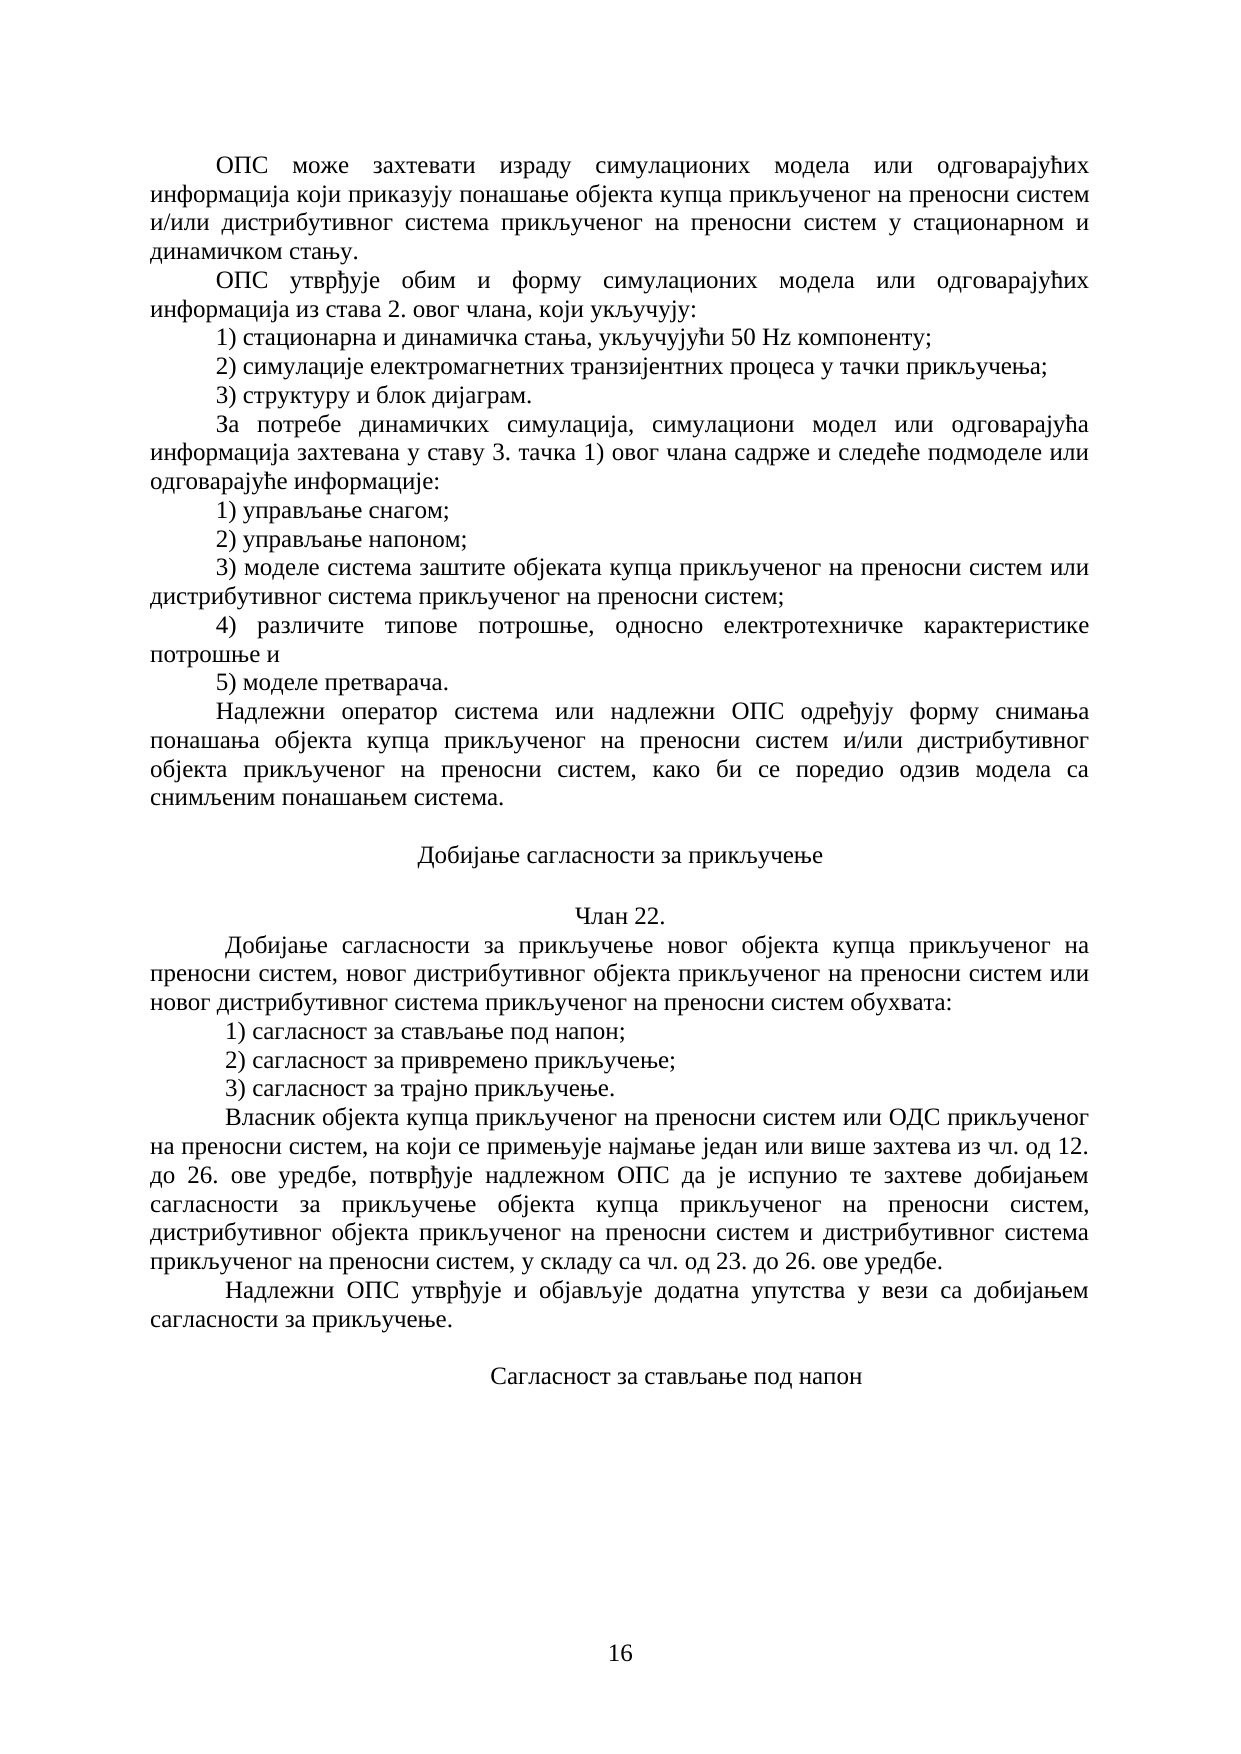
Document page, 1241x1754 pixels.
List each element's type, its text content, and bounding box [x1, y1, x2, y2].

text 4) различите типове потрошње, односно електротехничке карактеристике потрошње и [150, 610, 1090, 667]
list Власник објекта купца прикљученог на преносни систем или ОДС прикљученог на преносни систем, на који се примењује најмање један или више захтева из чл. од 12. до 26. ове уредбе, потврђује надлежном ОПС да је испунио те захтеве добијањем сагласности за прикључење објекта купца прикљученог на преносни систем, дистрибутивног објекта прикљученог на преносни систем и дистрибутивног система прикљученог на преносни систем, у складу са чл. од 23. до 26. ове уредбе. [150, 1102, 1090, 1275]
text 3) структуру и блок дијаграм. [150, 380, 1090, 409]
text 1) управљање снагом; [150, 495, 1090, 524]
list Надлежни ОПС утврђује и објављује додатна упутства у вези са добијањем сагласности за прикључење. [150, 1275, 1090, 1332]
list Добијање сагласности за прикључење новог објекта купца прикљученог на преносни систем, новог дистрибутивног објекта прикљученог на преносни систем или новог дистрибутивног система прикљученог на преносни систем обухвата: [150, 930, 1090, 1016]
text 5) моделе претварача. [150, 667, 1090, 696]
text Надлежни оператор система или надлежни ОПС одређују форму снимања понашања објекта купца прикљученог на преносни систем и/или дистрибутивног објекта прикљученог на преносни систем, како би се поредио одзив модела са снимљеним понашањем система. [150, 696, 1090, 811]
text 3) моделе система заштите објекaтa купца прикљученог на преносни систем или дистрибутивног система прикљученог на преносни систем; [150, 552, 1090, 610]
text ОПС утврђује oбим и форму симулационих модела или одговарајућих информација из става 2. овог члана, који укључују: [150, 265, 1090, 322]
text ОПС може захтевати израду симулационих модела или одговарајућих информација који приказују понашање објекта купца прикљученог на преносни систем и/или дистрибутивног система прикљученог на преносни систем у стационарном и динамичком стању. [150, 150, 1090, 265]
text Добијање сагласности за прикључење [150, 840, 1090, 869]
text 3) сагласност за трајно прикључење. [150, 1073, 1090, 1102]
text Сагласност за стављање под напон [262, 1361, 1090, 1390]
text 2) симулације електромагнетних транзијентних процеса у тачки прикључења; [150, 351, 1090, 380]
text 2) сагласност за привремено прикључење; [150, 1045, 1090, 1073]
text Члан 22. [150, 901, 1090, 930]
text 1) сагласност за стављање под напон; [150, 1016, 1090, 1045]
text За потребе динамичких симулација, симулациони модел или одговарајућа информација захтевана у ставу 3. тачка 1) овог члана садрже и следеће подмоделе или одговарајуће информације: [150, 409, 1090, 495]
text 1) стационарна и динамичка стања, укључујући 50 Hz компоненту; [150, 322, 1090, 351]
text 2) управљање напоном; [150, 524, 1090, 552]
